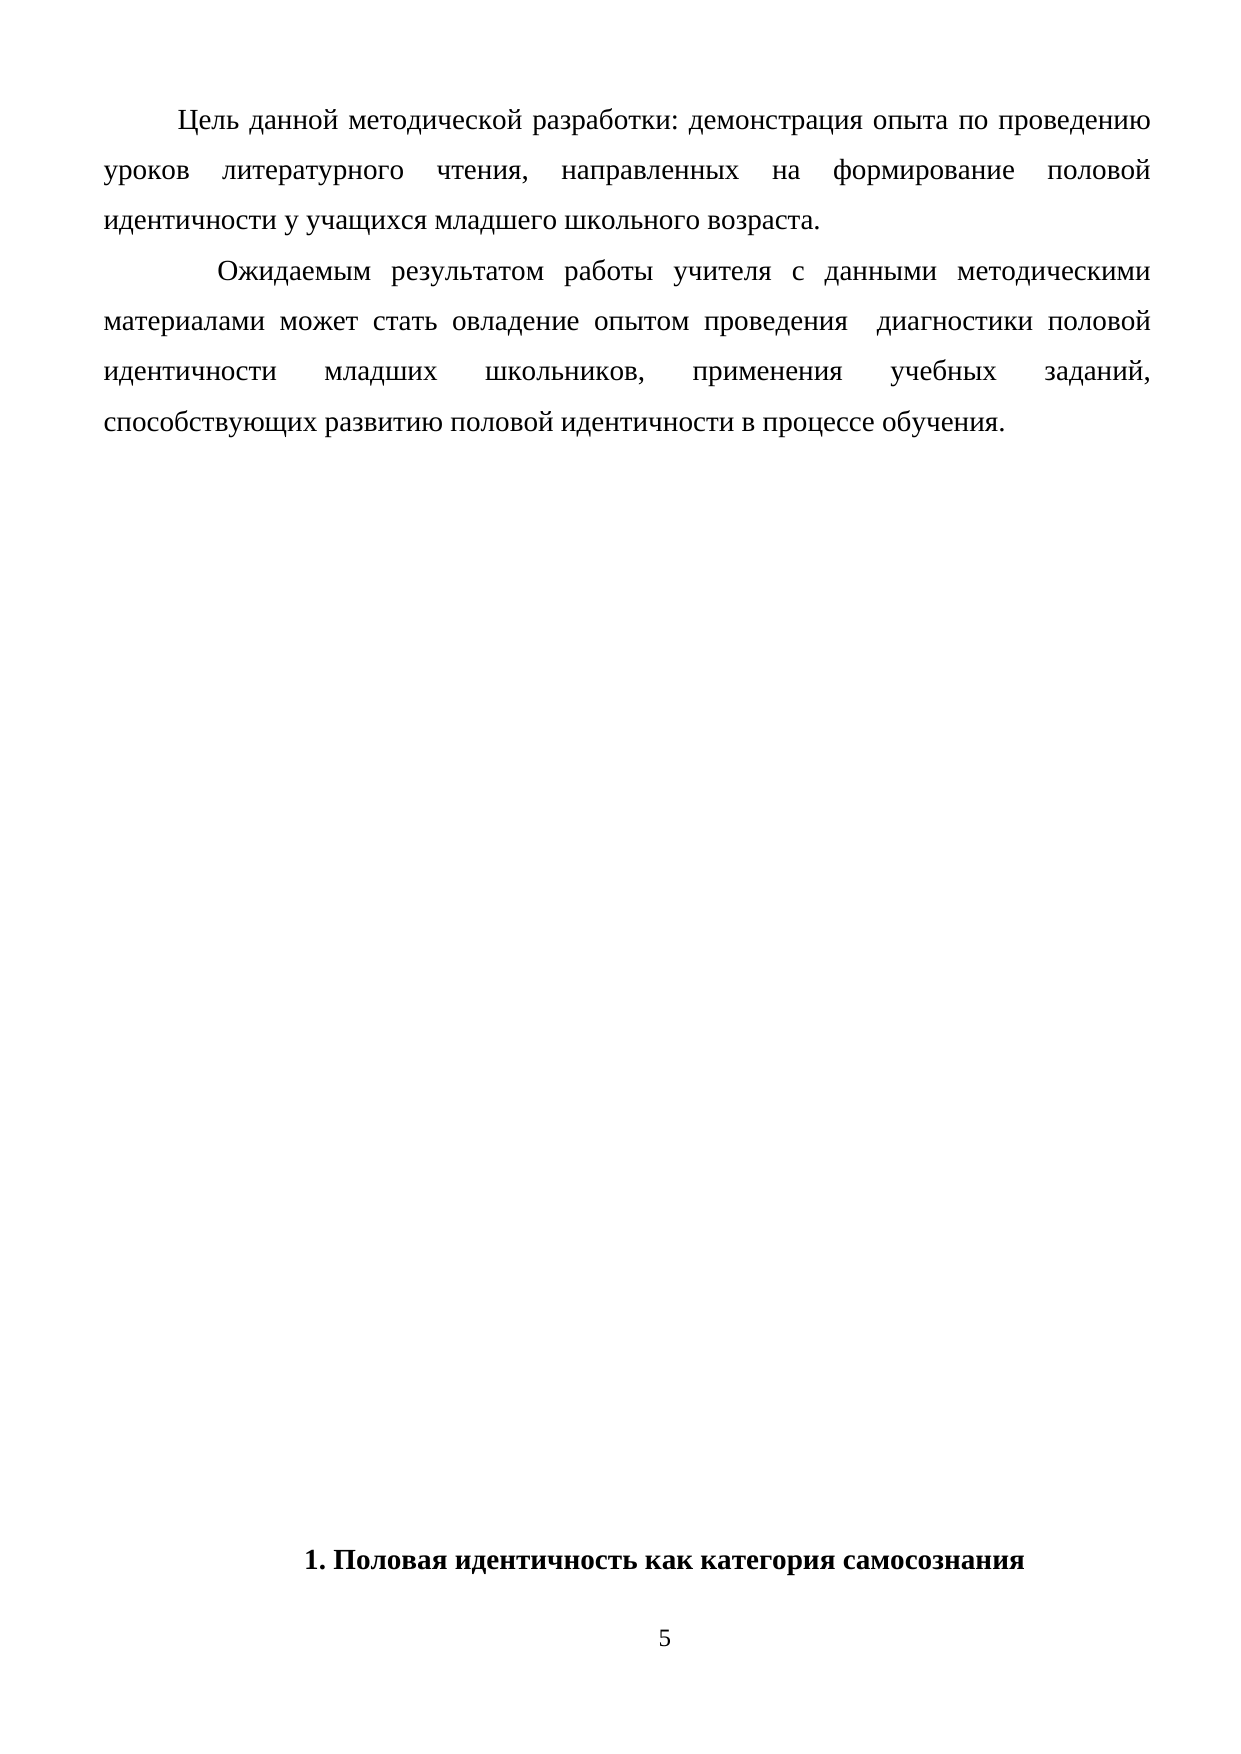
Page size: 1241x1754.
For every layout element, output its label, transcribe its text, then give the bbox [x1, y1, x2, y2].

text Ожидаемым результатом работы учителя с данными методическими материалами может стать овладение опытом проведения диагностики половой идентичности младших школьников, применения учебных заданий, способствующих развитию половой идентичности в процессе обучения. [103, 253, 1152, 437]
text Цель данной методической разработки: демонстрация опыта по проведению уроков литературного чтения, направленных на формирование половой идентичности у учащихся младшего школьного возраста. [103, 102, 1152, 236]
text 1. Половая идентичность как категория самосознания [88, 1542, 1152, 1576]
